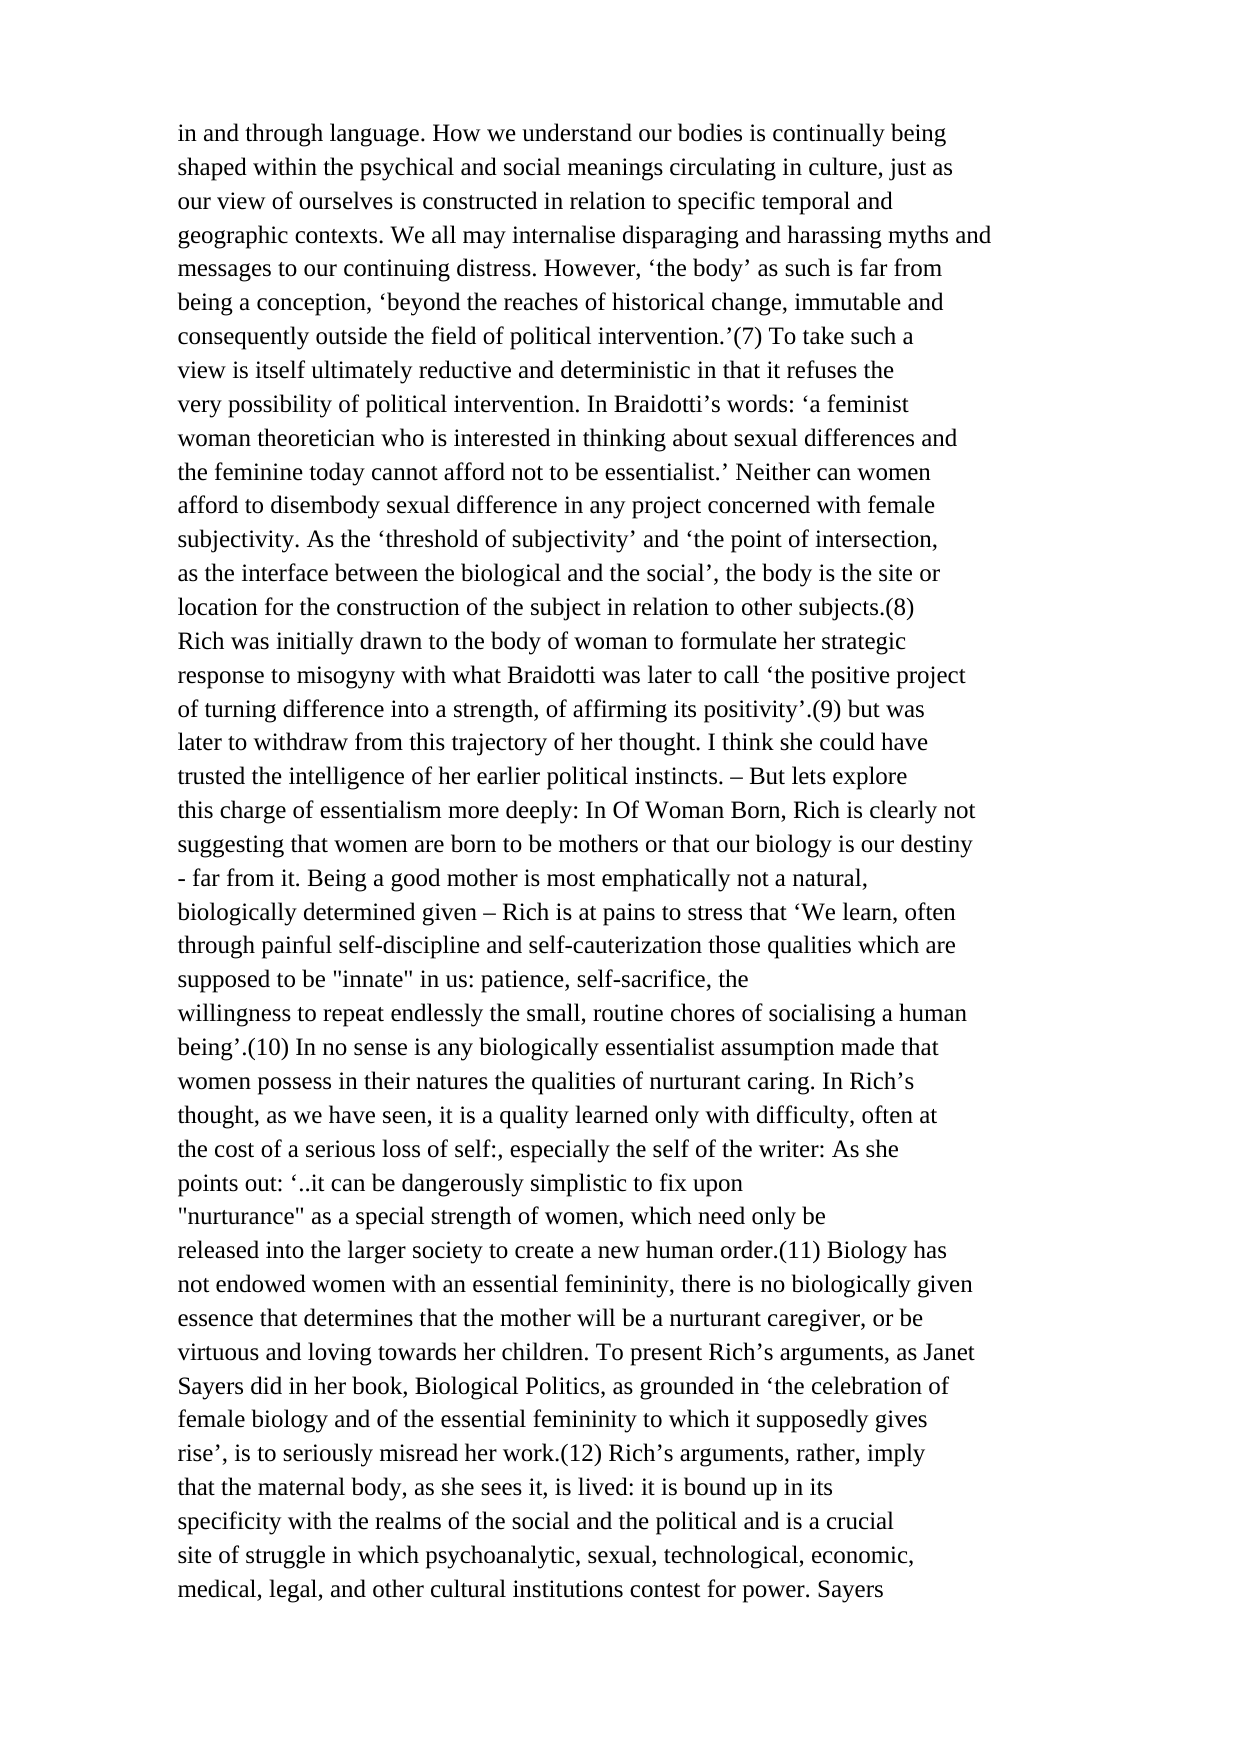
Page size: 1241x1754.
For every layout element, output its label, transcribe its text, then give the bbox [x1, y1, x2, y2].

text view is itself ultimately reductive and deterministic in that it refuses the [177, 355, 1152, 384]
text "nurturance" as a special strength of women, which need only be [177, 1201, 1152, 1230]
text our view of ourselves is constructed in relation to specific temporal and [177, 186, 1152, 214]
text trusted the intelligence of her earlier political instincts. – But lets explore [177, 761, 1152, 790]
text Sayers did in her book, Biological Politics, as grounded in ‘the celebration of [177, 1371, 1152, 1399]
text biologically determined given – Rich is at pains to stress that ‘We learn, often [177, 897, 1152, 926]
text very possibility of political intervention. In Braidotti’s words: ‘a feminist [177, 389, 1152, 418]
text points out: ‘..it can be dangerously simplistic to fix upon [177, 1168, 1152, 1196]
text medical, legal, and other cultural institutions contest for power. Sayers [177, 1574, 1152, 1603]
text in and through language. How we understand our bodies is continually being [177, 118, 1152, 147]
text virtuous and loving towards her children. To present Rich’s arguments, as Janet [177, 1337, 1152, 1366]
text of turning difference into a strength, of affirming its positivity’.(9) but was [177, 694, 1152, 722]
text later to withdraw from this trajectory of her thought. I think she could have [177, 727, 1152, 756]
text the cost of a serious loss of self:, especially the self of the writer: As she [177, 1134, 1152, 1162]
text essence that determines that the mother will be a nurturant caregiver, or be [177, 1303, 1152, 1332]
text suggesting that women are born to be mothers or that our biology is our destiny [177, 829, 1152, 858]
text through painful self-discipline and self-cauterization those qualities which are [177, 931, 1152, 959]
text that the maternal body, as she sees it, is lived: it is bound up in its [177, 1472, 1152, 1501]
text released into the larger society to create a new human order.(11) Biology has [177, 1235, 1152, 1264]
text women possess in their natures the qualities of nurturant caring. In Rich’s [177, 1066, 1152, 1095]
text thought, as we have seen, it is a quality learned only with difficulty, often at [177, 1100, 1152, 1129]
text consequently outside the field of political intervention.’(7) To take such a [177, 321, 1152, 350]
text female biology and of the essential femininity to which it supposedly gives [177, 1404, 1152, 1433]
text not endowed women with an essential femininity, there is no biologically given [177, 1269, 1152, 1298]
text rise’, is to seriously misread her work.(12) Rich’s arguments, rather, imply [177, 1438, 1152, 1467]
text - far from it. Being a good mother is most emphatically not a natural, [177, 863, 1152, 892]
text shaped within the psychical and social meanings circulating in culture, just as [177, 152, 1152, 181]
text this charge of essentialism more deeply: In Of Woman Born, Rich is clearly not [177, 795, 1152, 824]
text subjectivity. As the ‘threshold of subjectivity’ and ‘the point of intersection, [177, 524, 1152, 553]
text woman theoretician who is interested in thinking about sexual differences and [177, 423, 1152, 452]
text messages to our continuing distress. However, ‘the body’ as such is far from [177, 253, 1152, 282]
text as the interface between the biological and the social’, the body is the site or [177, 558, 1152, 587]
text being a conception, ‘beyond the reaches of historical change, immutable and [177, 287, 1152, 316]
text the feminine today cannot afford not to be essentialist.’ Neither can women [177, 457, 1152, 485]
text specificity with the realms of the social and the political and is a crucial [177, 1506, 1152, 1535]
text site of struggle in which psychoanalytic, sexual, technological, economic, [177, 1540, 1152, 1569]
text willingness to repeat endlessly the small, routine chores of socialising a human [177, 998, 1152, 1027]
text Rich was initially drawn to the body of woman to formulate her strategic [177, 626, 1152, 655]
text geographic contexts. We all may internalise disparaging and harassing myths and [177, 220, 1152, 248]
text response to misogyny with what Braidotti was later to call ‘the positive project [177, 660, 1152, 688]
text location for the construction of the subject in relation to other subjects.(8) [177, 592, 1152, 621]
text afford to disembody sexual difference in any project concerned with female [177, 491, 1152, 519]
text supposed to be "innate" in us: patience, self-sacrifice, the [177, 964, 1152, 993]
text being’.(10) In no sense is any biologically essentialist assumption made that [177, 1032, 1152, 1061]
